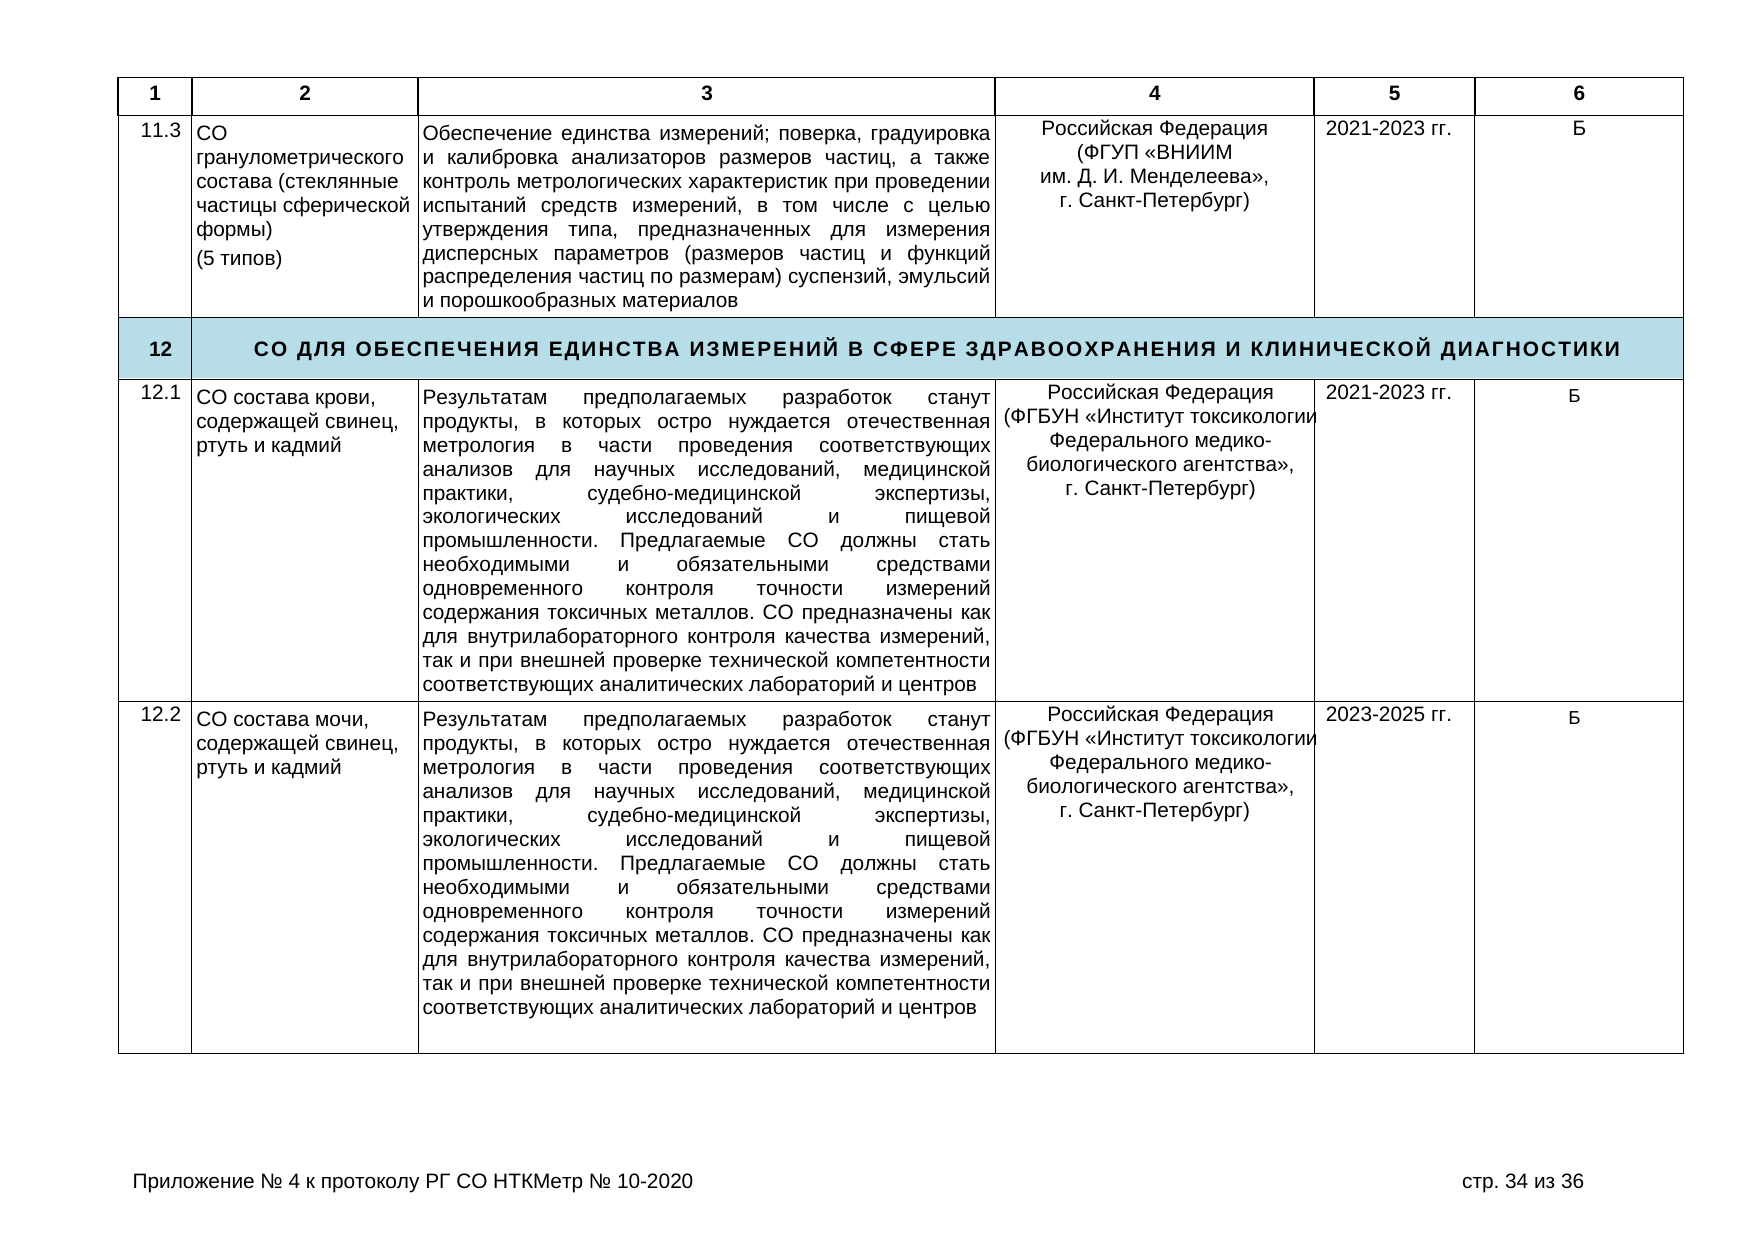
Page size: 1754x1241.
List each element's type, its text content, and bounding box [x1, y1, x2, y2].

table_header 6 [1476, 78, 1683, 114]
table_cell Результатам предполагаемых разработок станут продукты, в которых остро нуждается отечественная метрология в части проведения соответствующих анализов для научных исследований, медицинской практики, судебно-медицинской экспертизы, экологических исследований и пищевой промышленности. Предлагаемые СО должны стать необходимыми и обязательными средствами одновременного контроля точности измерений содержания токсичных металлов. СО предназначены как для внутрилабораторного контроля качества измерений, так и при внешней проверке технической компетентности соответствующих аналитических лабораторий и центров [419, 702, 995, 1052]
table_cell Б [1475, 380, 1683, 701]
table_header 2 [193, 78, 417, 114]
table_header 1 [119, 78, 191, 114]
table_cell Российская Федерация (ФГБУН «Институт токсикологии Федерального медико-биологического агентства», г. Санкт-Петербург) [996, 380, 1314, 701]
table_cell 12.2 [119, 702, 191, 1052]
table_cell 11.3 [119, 116, 191, 317]
table_cell СО для обеспечения единства измерений в сфере здравоохранения и клинической диагностики [192, 318, 1683, 378]
table_cell 2021-2023 гг. [1315, 380, 1474, 701]
table_cell СО состава крови, содержащей свинец, ртуть и кадмий [192, 380, 418, 701]
table_cell СО состава мочи, содержащей свинец, ртуть и кадмий [192, 702, 418, 1052]
table_header 3 [419, 78, 994, 114]
table_cell Результатам предполагаемых разработок станут продукты, в которых остро нуждается отечественная метрология в части проведения соответствующих анализов для научных исследований, медицинской практики, судебно-медицинской экспертизы, экологических исследований и пищевой промышленности. Предлагаемые СО должны стать необходимыми и обязательными средствами одновременного контроля точности измерений содержания токсичных металлов. СО предназначены как для внутрилабораторного контроля качества измерений, так и при внешней проверке технической компетентности соответствующих аналитических лабораторий и центров [419, 380, 995, 701]
table_header 4 [996, 78, 1313, 114]
table_cell 2021-2023 гг. [1315, 116, 1474, 317]
table_cell Б [1475, 702, 1683, 1052]
table_cell 12 [119, 318, 191, 378]
table_header 5 [1315, 78, 1474, 114]
table_cell 12.1 [119, 380, 191, 701]
table_cell СО гранулометрического состава (стеклянные частицы сферической формы) (5 типов) [192, 116, 418, 317]
table_cell Б [1475, 116, 1683, 317]
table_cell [996, 116, 1314, 317]
table_cell Российская Федерация (ФГБУН «Институт токсикологии Федерального медико-биологического агентства», г. Санкт-Петербург) [996, 702, 1314, 1052]
table_cell 2023-2025 гг. [1315, 702, 1474, 1052]
table_cell Обеспечение единства измерений; поверка, градуировка и калибровка анализаторов размеров частиц, а также контроль метрологических характеристик при проведении испытаний средств измерений, в том числе с целью утверждения типа, предназначенных для измерения дисперсных параметров (размеров частиц и функций распределения частиц по размерам) суспензий, эмульсий и порошкообразных материалов [419, 116, 995, 317]
